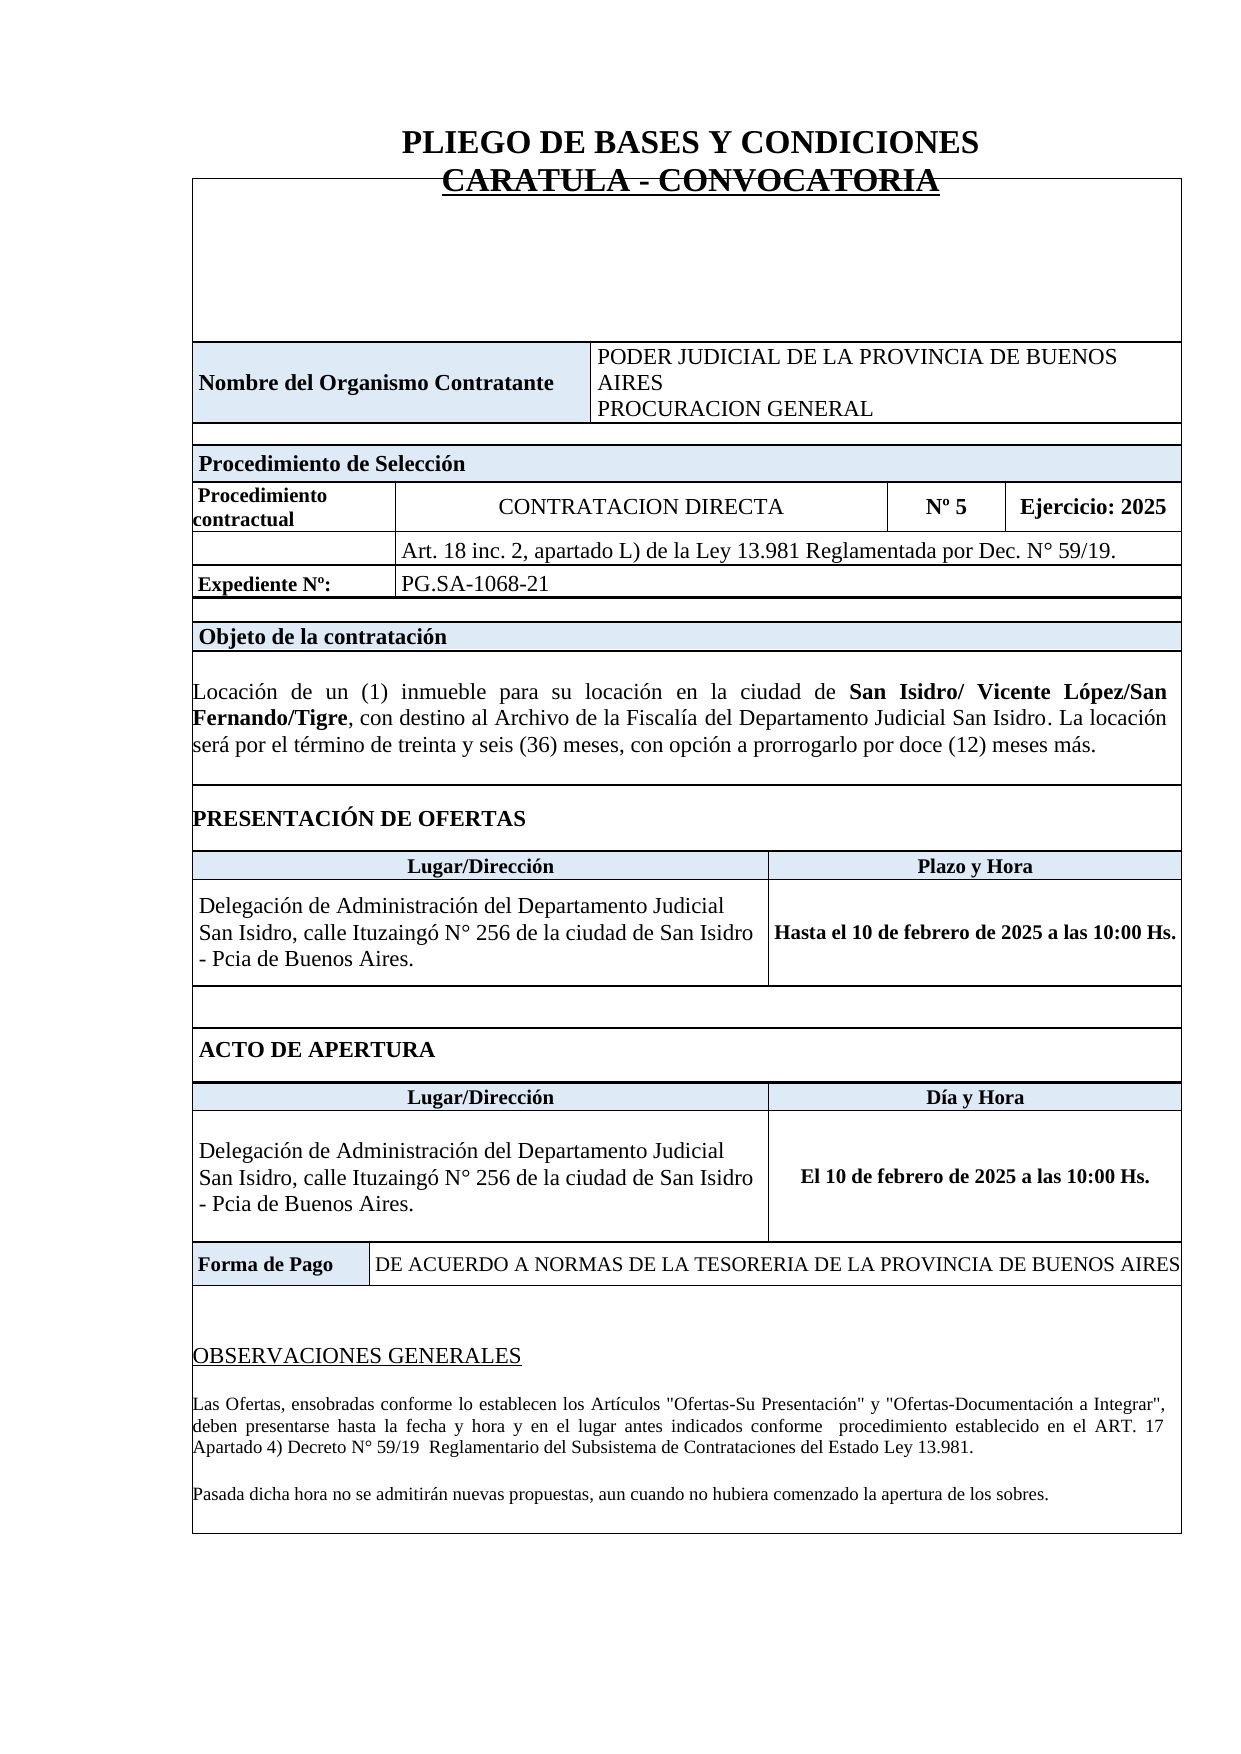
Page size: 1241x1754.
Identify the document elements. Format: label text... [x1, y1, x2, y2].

table_cell PRESENTACIÓN DE OFERTAS [193, 786, 1181, 850]
table_cell Delegación de Administración del Departamento Judicial San Isidro, calle Ituzaingó N° 256 de la ciudad de San Isidro - Pcia de Buenos Aires. [193, 880, 768, 984]
table_cell Lugar/Dirección [193, 852, 768, 879]
table_cell Procedimiento contractual [193, 483, 395, 531]
table_cell Procedimiento de Selección [193, 446, 1181, 481]
table_cell Locación de un (1) inmueble para su locación en la ciudad de San Isidro/ Vicente López/San Fernando/Tigre, con destino al Archivo de la Fiscalía del Departamento Judicial San Isidro. La locación será por el término de treinta y seis (36) meses, con opción a prorrogarlo por doce (12) meses más. [193, 652, 1181, 783]
table_cell DE ACUERDO A NORMAS DE LA TESORERIA DE LA PROVINCIA DE BUENOS AIRES [370, 1243, 1181, 1285]
table_cell Lugar/Dirección [193, 1084, 768, 1110]
table_cell OBSERVACIONES GENERALES Las Ofertas, ensobradas conforme lo establecen los Artículos "Ofertas-Su Presentación" y "Ofertas-Documentación a Integrar", deben presentarse hasta la fecha y hora y en el lugar antes indicados conforme procedimiento establecido en el ART. 17 Apartado 4) Decreto N° 59/19 Reglamentario del Subsistema de Contrataciones del Estado Ley 13.981. Pasada dicha hora no se admitirán nuevas propuestas, aun cuando no hubiera comenzado la apertura de los sobres. [193, 1286, 1181, 1533]
table_cell El 10 de febrero de 2025 a las 10:00 Hs. [769, 1111, 1181, 1241]
table_cell ACTO DE APERTURA [193, 1029, 1181, 1081]
table_cell Nº 5 [888, 483, 1005, 531]
table_cell [193, 424, 1181, 444]
table_cell [193, 532, 395, 563]
table_cell Forma de Pago [193, 1243, 369, 1285]
table_cell Plazo y Hora [769, 852, 1181, 879]
table_cell Nombre del Organismo Contratante [193, 343, 590, 422]
table_cell Ejercicio: 2025 [1006, 483, 1181, 531]
table_header [193, 179, 1181, 341]
table_cell Objeto de la contratación [193, 623, 1181, 649]
table_cell Expediente Nº: [193, 566, 395, 596]
table_cell Delegación de Administración del Departamento Judicial San Isidro, calle Ituzaingó N° 256 de la ciudad de San Isidro - Pcia de Buenos Aires. [193, 1111, 768, 1241]
table_cell Art. 18 inc. 2, apartado L) de la Ley 13.981 Reglamentada por Dec. N° 59/19. [396, 532, 1181, 563]
table_cell [193, 599, 1181, 621]
table_cell [193, 987, 1181, 1027]
table_cell CONTRATACION DIRECTA [396, 483, 887, 531]
table_cell PG.SA-1068-21 [396, 566, 1181, 596]
table_cell Día y Hora [769, 1084, 1181, 1110]
table_cell PODER JUDICIAL DE LA PROVINCIA DE BUENOS AIRES PROCURACION GENERAL [591, 343, 1181, 422]
table_cell Hasta el 10 de febrero de 2025 a las 10:00 Hs. [769, 880, 1181, 984]
